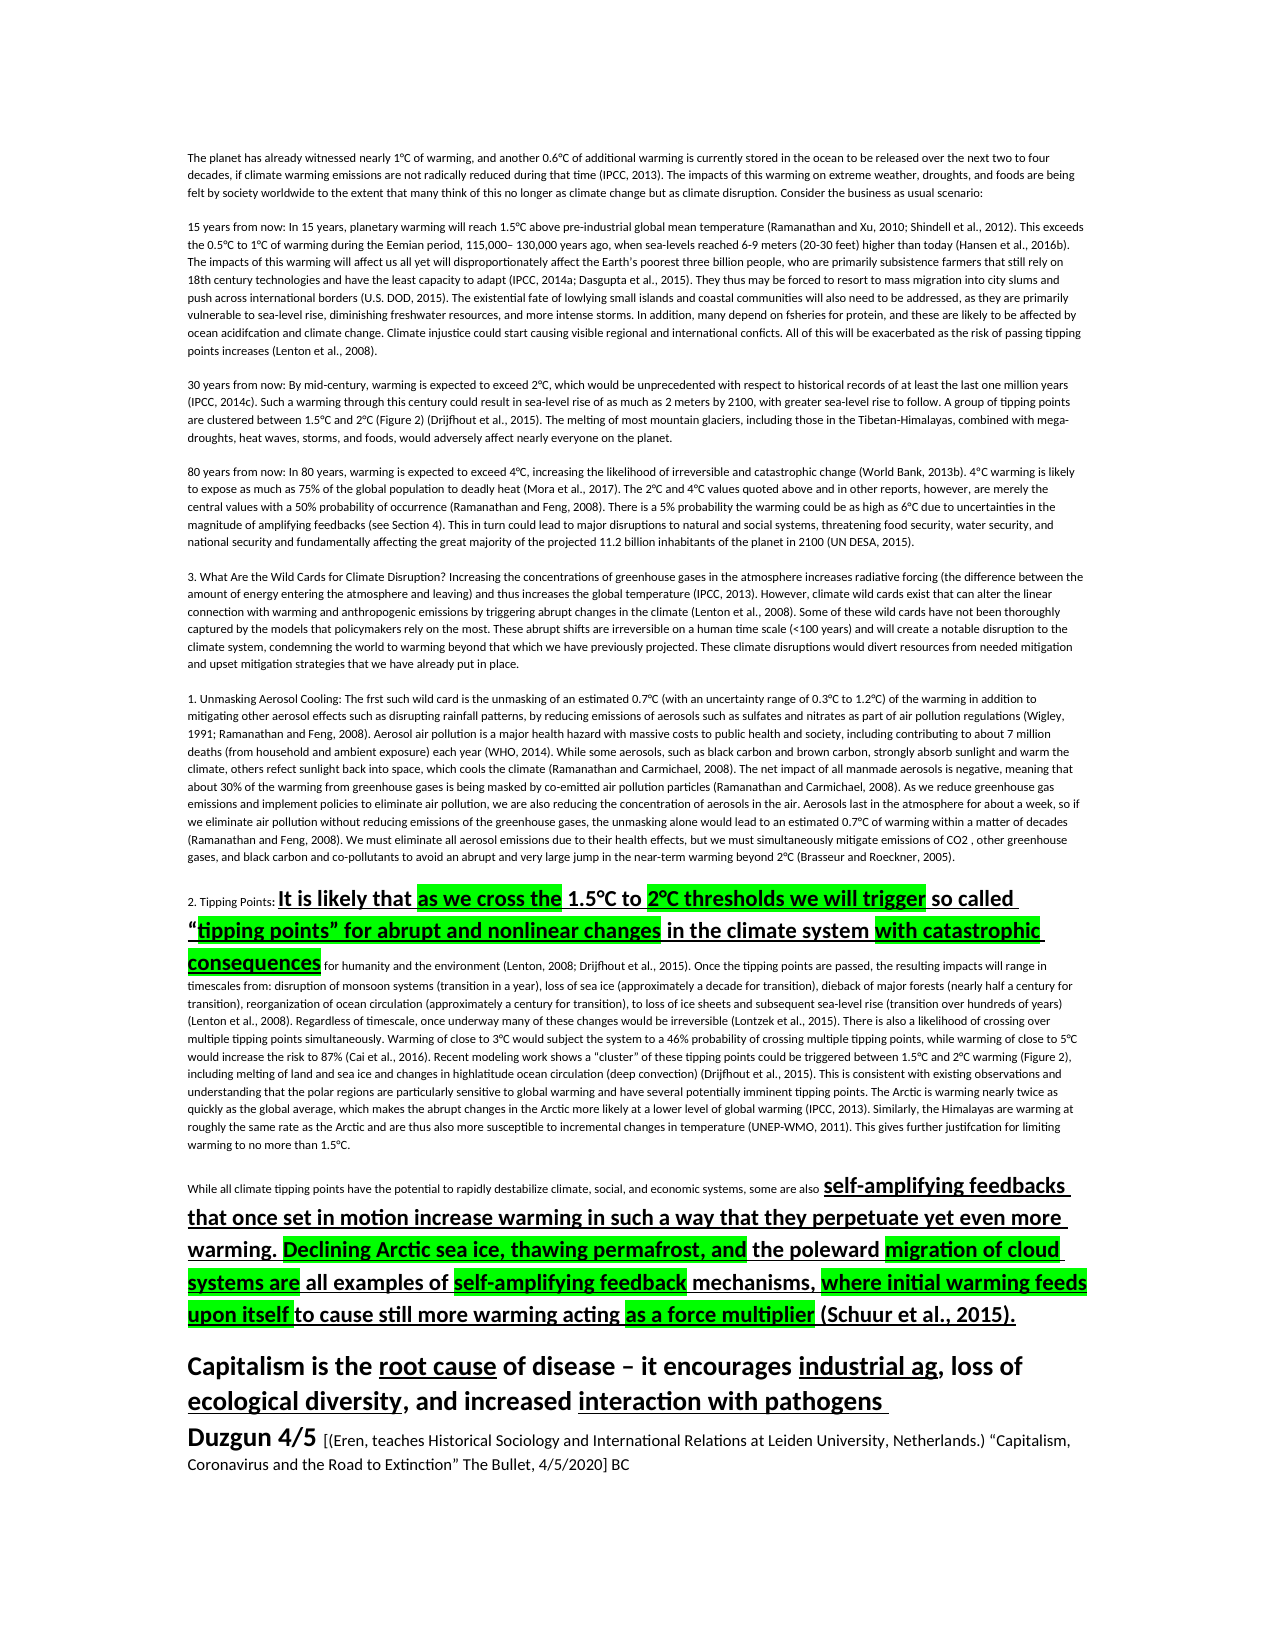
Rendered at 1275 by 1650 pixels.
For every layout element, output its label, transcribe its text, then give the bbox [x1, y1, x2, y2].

text 2. Tipping Points: It is likely that as we cross the 1.5°C to 2°C thresholds we will trigger so called “tipping points” for abrupt and nonlinear changes in the climate system with catastrophic consequences for humanity and the environment (Lenton, 2008; Drijfhout et al., 2015). Once the tipping points are passed, the resulting impacts will range in timescales from: disruption of monsoon systems (transition in a year), loss of sea ice (approximately a decade for transition), dieback of major forests (nearly half a century for transition), reorganization of ocean circulation (approximately a century for transition), to loss of ice sheets and subsequent sea-level rise (transition over hundreds of years) (Lenton et al., 2008). Regardless of timescale, once underway many of these changes would be irreversible (Lontzek et al., 2015). There is also a likelihood of crossing over multiple tipping points simultaneously. Warming of close to 3°C would subject the system to a 46% probability of crossing multiple tipping points, while warming of close to 5°C would increase the risk to 87% (Cai et al., 2016). Recent modeling work shows a “cluster” of these tipping points could be triggered between 1.5°C and 2°C warming (Figure 2), including melting of land and sea ice and changes in highlatitude ocean circulation (deep convection) (Drijfhout et al., 2015). This is consistent with existing observations and understanding that the polar regions are particularly sensitive to global warming and have several potentially imminent tipping points. The Arctic is warming nearly twice as quickly as the global average, which makes the abrupt changes in the Arctic more likely at a lower level of global warming (IPCC, 2013). Similarly, the Himalayas are warming at roughly the same rate as the Arctic and are thus also more susceptible to incremental changes in temperature (UNEP-WMO, 2011). This gives further justifcation for limiting warming to no more than 1.5°C. [187, 884, 1087, 1152]
text While all climate tipping points have the potential to rapidly destabilize climate, social, and economic systems, some are also self-amplifying feedbacks that once set in motion increase warming in such a way that they perpetuate yet even more warming. Declining Arctic sea ice, thawing permafrost, and the poleward migration of cloud systems are all examples of self-amplifying feedback mechanisms, where initial warming feeds upon itself to cause still more warming acting as a force multiplier (Schuur et al., 2015). [187, 1293, 1087, 1328]
text 15 years from now: In 15 years, planetary warming will reach 1.5°C above pre-industrial global mean temperature (Ramanathan and Xu, 2010; Shindell et al., 2012). This exceeds the 0.5°C to 1°C of warming during the Eemian period, 115,000– 130,000 years ago, when sea-levels reached 6-9 meters (20-30 feet) higher than today (Hansen et al., 2016b). The impacts of this warming will affect us all yet will disproportionately affect the Earth’s poorest three billion people, who are primarily subsistence farmers that still rely on 18th century technologies and have the least capacity to adapt (IPCC, 2014a; Dasgupta et al., 2015). They thus may be forced to resort to mass migration into city slums and push across international borders (U.S. DOD, 2015). The existential fate of lowlying small islands and coastal communities will also need to be addressed, as they are primarily vulnerable to sea-level rise, diminishing freshwater resources, and more intense storms. In addition, many depend on fsheries for protein, and these are likely to be affected by ocean acidifcation and climate change. Climate injustice could start causing visible regional and international conficts. All of this will be exacerbated as the risk of passing tipping points increases (Lenton et al., 2008). [187, 219, 1087, 358]
text 3. What Are the Wild Cards for Climate Disruption? Increasing the concentrations of greenhouse gases in the atmosphere increases radiative forcing (the difference between the amount of energy entering the atmosphere and leaving) and thus increases the global temperature (IPCC, 2013). However, climate wild cards exist that can alter the linear connection with warming and anthropogenic emissions by triggering abrupt changes in the climate (Lenton et al., 2008). Some of these wild cards have not been thoroughly captured by the models that policymakers rely on the most. These abrupt shifts are irreversible on a human time scale (<100 years) and will create a notable disruption to the climate system, condemning the world to warming beyond that which we have previously projected. These climate disruptions would divert resources from needed mitigation and upset mitigation strategies that we have already put in place. [187, 569, 1087, 672]
text The planet has already witnessed nearly 1°C of warming, and another 0.6°C of additional warming is currently stored in the ocean to be released over the next two to four decades, if climate warming emissions are not radically reduced during that time (IPCC, 2013). The impacts of this warming on extreme weather, droughts, and foods are being felt by society worldwide to the extent that many think of this no longer as climate change but as climate disruption. Consider the business as usual scenario: [187, 150, 1087, 201]
subtitle Capitalism is the root cause of disease – it encourages industrial ag, loss of ecological diversity, and increased interaction with pathogens [187, 1349, 1087, 1417]
text 80 years from now: In 80 years, warming is expected to exceed 4°C, increasing the likelihood of irreversible and catastrophic change (World Bank, 2013b). 4ºC warming is likely to expose as much as 75% of the global population to deadly heat (Mora et al., 2017). The 2°C and 4°C values quoted above and in other reports, however, are merely the central values with a 50% probability of occurrence (Ramanathan and Feng, 2008). There is a 5% probability the warming could be as high as 6°C due to uncertainties in the magnitude of amplifying feedbacks (see Section 4). This in turn could lead to major disruptions to natural and social systems, threatening food security, water security, and national security and fundamentally affecting the great majority of the projected 11.2 billion inhabitants of the planet in 2100 (UN DESA, 2015). [187, 464, 1087, 550]
text Duzgun 4/5 [(Eren, teaches Historical Sociology and International Relations at Leiden University, Netherlands.) “Capitalism, Coronavirus and the Road to Extinction” The Bullet, 4/5/2020] BC [187, 1420, 1087, 1475]
text While all climate tipping points have the potential to rapidly destabilize climate, social, and economic systems, some are also self-amplifying feedbacks that once set in motion increase warming in such a way that they perpetuate yet even more warming. Declining Arctic sea ice, thawing permafrost, and the poleward migration of cloud systems are all examples of self-amplifying feedback mechanisms, where initial warming feeds upon itself to cause still more warming acting as a force multiplier (Schuur et al., 2015). [187, 1171, 1087, 1292]
text 1. Unmasking Aerosol Cooling: The frst such wild card is the unmasking of an estimated 0.7°C (with an uncertainty range of 0.3°C to 1.2°C) of the warming in addition to mitigating other aerosol effects such as disrupting rainfall patterns, by reducing emissions of aerosols such as sulfates and nitrates as part of air pollution regulations (Wigley, 1991; Ramanathan and Feng, 2008). Aerosol air pollution is a major health hazard with massive costs to public health and society, including contributing to about 7 million deaths (from household and ambient exposure) each year (WHO, 2014). While some aerosols, such as black carbon and brown carbon, strongly absorb sunlight and warm the climate, others refect sunlight back into space, which cools the climate (Ramanathan and Carmichael, 2008). The net impact of all manmade aerosols is negative, meaning that about 30% of the warming from greenhouse gases is being masked by co-emitted air pollution particles (Ramanathan and Carmichael, 2008). As we reduce greenhouse gas emissions and implement policies to eliminate air pollution, we are also reducing the concentration of aerosols in the air. Aerosols last in the atmosphere for about a week, so if we eliminate air pollution without reducing emissions of the greenhouse gases, the unmasking alone would lead to an estimated 0.7°C of warming within a matter of decades (Ramanathan and Feng, 2008). We must eliminate all aerosol emissions due to their health effects, but we must simultaneously mitigate emissions of CO2 , other greenhouse gases, and black carbon and co-pollutants to avoid an abrupt and very large jump in the near-term warming beyond 2°C (Brasseur and Roeckner, 2005). [187, 691, 1087, 865]
text 30 years from now: By mid-century, warming is expected to exceed 2°C, which would be unprecedented with respect to historical records of at least the last one million years (IPCC, 2014c). Such a warming through this century could result in sea-level rise of as much as 2 meters by 2100, with greater sea-level rise to follow. A group of tipping points are clustered between 1.5°C and 2°C (Figure 2) (Drijfhout et al., 2015). The melting of most mountain glaciers, including those in the Tibetan-Himalayas, combined with mega-droughts, heat waves, storms, and foods, would adversely affect nearly everyone on the planet. [187, 377, 1087, 445]
